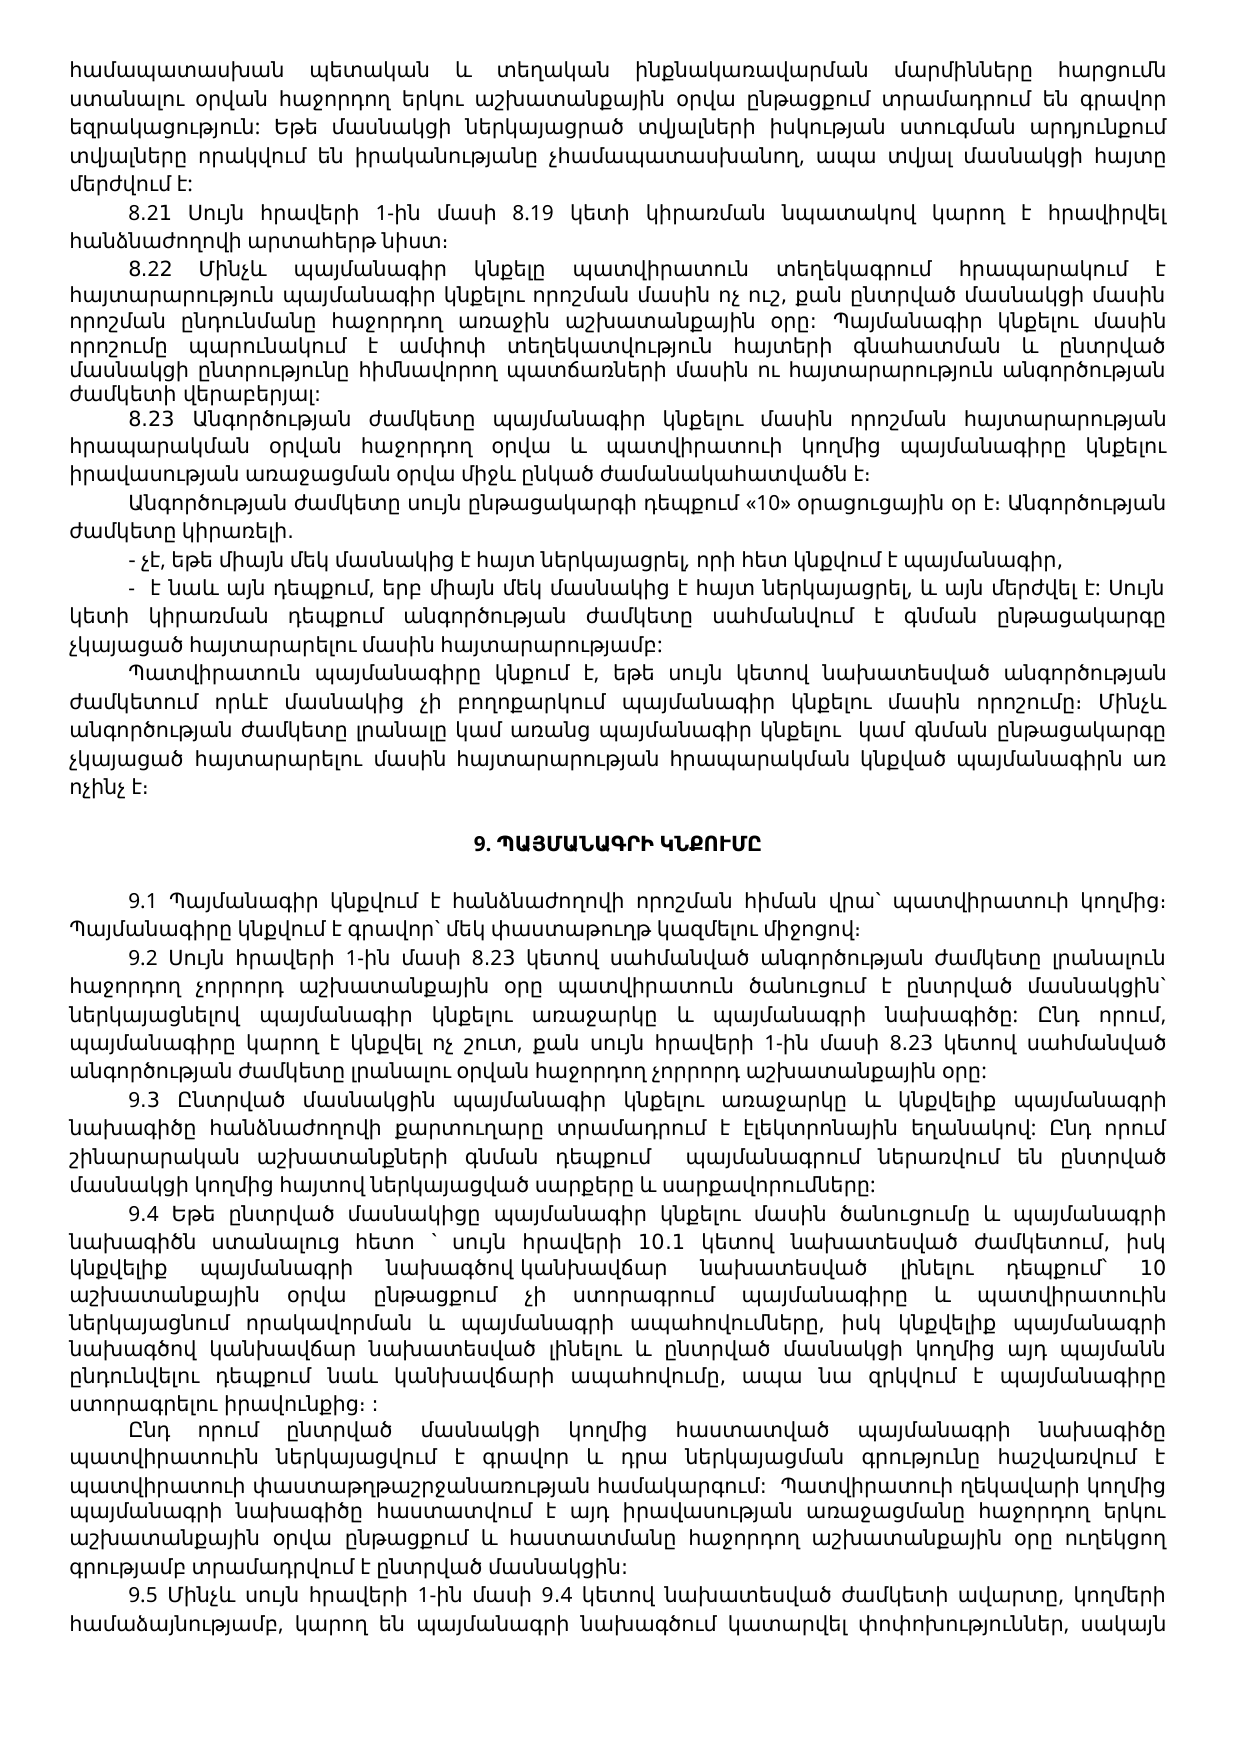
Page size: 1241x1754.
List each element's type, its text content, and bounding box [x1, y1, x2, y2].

text 8.23 Անգործության ժամկետը պայմանագիր կնքելու մասին որոշման հայտարարության հրապարակման օրվան հաջորդող օրվա և պատվիրատուի կողմից պայմանագիրը կնքելու իրավասության առաջացման օրվա միջև ընկած ժամանակահատվածն է։ [69, 407, 1167, 488]
text 8.22 Մինչև պայմանագիր կնքելը պատվիրատուն տեղեկագրում հրապարակում է հայտարարություն պայմանագիր կնքելու որոշման մասին ոչ ուշ, քան ընտրված մասնակցի մասին որոշման ընդունմանը հաջորդող առաջին աշխատանքային օրը: Պայմանագիր կնքելու մասին որոշումը պարունակում է ամփոփ տեղեկատվություն հայտերի գնահատման և ընտրված մասնակցի ընտրությունը հիմնավորող պատճառների մասին ու հայտարարություն անգործության ժամկետի վերաբերյալ: [69, 254, 1167, 407]
text 9.3 Ընտրված մասնակցին պայմանագիր կնքելու առաջարկը և կնքվելիք պայմանագրի նախագիծը հանձնաժողովի քարտուղարը տրամադրում է էլեկտրոնային եղանակով: Ընդ որում շինարարական աշխատանքների գնման դեպքում պայմանագրում ներառվում են ընտրված մասնակցի կողմից հայտով ներկայացված սարքերը և սարքավորումները: [69, 1085, 1167, 1199]
text 9.2 Սույն հրավերի 1-ին մասի 8.23 կետով սահմանված անգործության ժամկետը լրանալուն հաջորդող չորրորդ աշխատանքային օրը պատվիրատուն ծանուցում է ընտրված մասնակցին` ներկայացնելով պայմանագիր կնքելու առաջարկը և պայմանագրի նախագիծը: Ընդ որում, պայմանագիրը կարող է կնքվել ոչ շուտ, քան սույն հրավերի 1-ին մասի 8.23 կետով սահմանված անգործության ժամկետը լրանալու օրվան հաջորդող չորրորդ աշխատանքային օրը: [69, 943, 1167, 1085]
text - չէ, եթե միայն մեկ մասնակից է հայտ ներկայացրել, որի հետ կնքվում է պայմանագիր, [69, 545, 1167, 573]
text Ընդ որում ընտրված մասնակցի կողմից հաստատված պայմանագրի նախագիծը պատվիրատուին ներկայացվում է գրավոր և դրա ներկայացման գրությունը հաշվառվում է պատվիրատուի փաստաթղթաշրջանառության համակարգում: Պատվիրատուի ղեկավարի կողմից պայմանագրի նախագիծը հաստատվում է այդ իրավասության առաջացմանը հաջորդող երկու աշխատանքային օրվա ընթացքում և հաստատմանը հաջորդող աշխատանքային օրը ուղեկցող գրությամբ տրամադրվում է ընտրված մասնակցին: [69, 1418, 1167, 1580]
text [69, 56, 1167, 198]
text Պատվիրատուն պայմանագիրը կնքում է, եթե սույն կետով նախատեսված անգործության ժամկետում որևէ մասնակից չի բողոքարկում պայմանագիր կնքելու մասին որոշումը։ Մինչև անգործության ժամկետը լրանալը կամ առանց պայմանագիր կնքելու կամ գնման ընթացակարգը չկայացած հայտարարելու մասին հայտարարության հրապարակման կնքված պայմանագիրն առ ոչինչ է։ [69, 658, 1167, 801]
text 9. ՊԱՅՄԱՆԱԳՐԻ ԿՆՔՈՒՄԸ [69, 829, 1167, 858]
text 8.21 Սույն հրավերի 1-ին մասի 8.19 կետի կիրառման նպատակով կարող է հրավիրվել հանձնաժողովի արտահերթ նիստ։ [69, 198, 1167, 254]
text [69, 1580, 1167, 1637]
text - է նաև այն դեպքում, երբ միայն մեկ մասնակից է հայտ ներկայացրել, և այն մերժվել է: Սույն կետի կիրառման դեպքում անգործության ժամկետը սահմանվում է գնման ընթացակարգը չկայացած հայտարարելու մասին հայտարարությամբ: [69, 573, 1167, 658]
text 9.4 Եթե ընտրված մասնակիցը պայմանագիր կնքելու մասին ծանուցումը և պայմանագրի նախագիծն ստանալուց հետո ` սույն հրավերի 10․1 կետով նախատեսված ժամկետում, իսկ կնքվելիք պայմանագրի նախագծով կանխավճար նախատեսված լինելու դեպքում՝ 10 աշխատանքային օրվա ընթացքում չի ստորագրում պայմանագիրը և պատվիրատուին ներկայացնում որակավորման և պայմանագրի ապահովումները, իսկ կնքվելիք պայմանագրի նախագծով կանխավճար նախատեսված լինելու և ընտրված մասնակցի կողմից այդ պայմանն ընդունվելու դեպքում նաև կանխավճարի ապահովումը, ապա նա զրկվում է պայմանագիրը ստորագրելու իրավունքից։ : [69, 1199, 1167, 1418]
text Անգործության ժամկետը սույն ընթացակարգի դեպքում «10» օրացուցային օր է։ Անգործության ժամկետը կիրառելի. [69, 488, 1167, 545]
text 9.1 Պայմանագիր կնքվում է հանձնաժողովի որոշման հիման վրա` պատվիրատուի կողմից։ Պայմանագիրը կնքվում է գրավոր` մեկ փաստաթուղթ կազմելու միջոցով։ [69, 886, 1167, 943]
